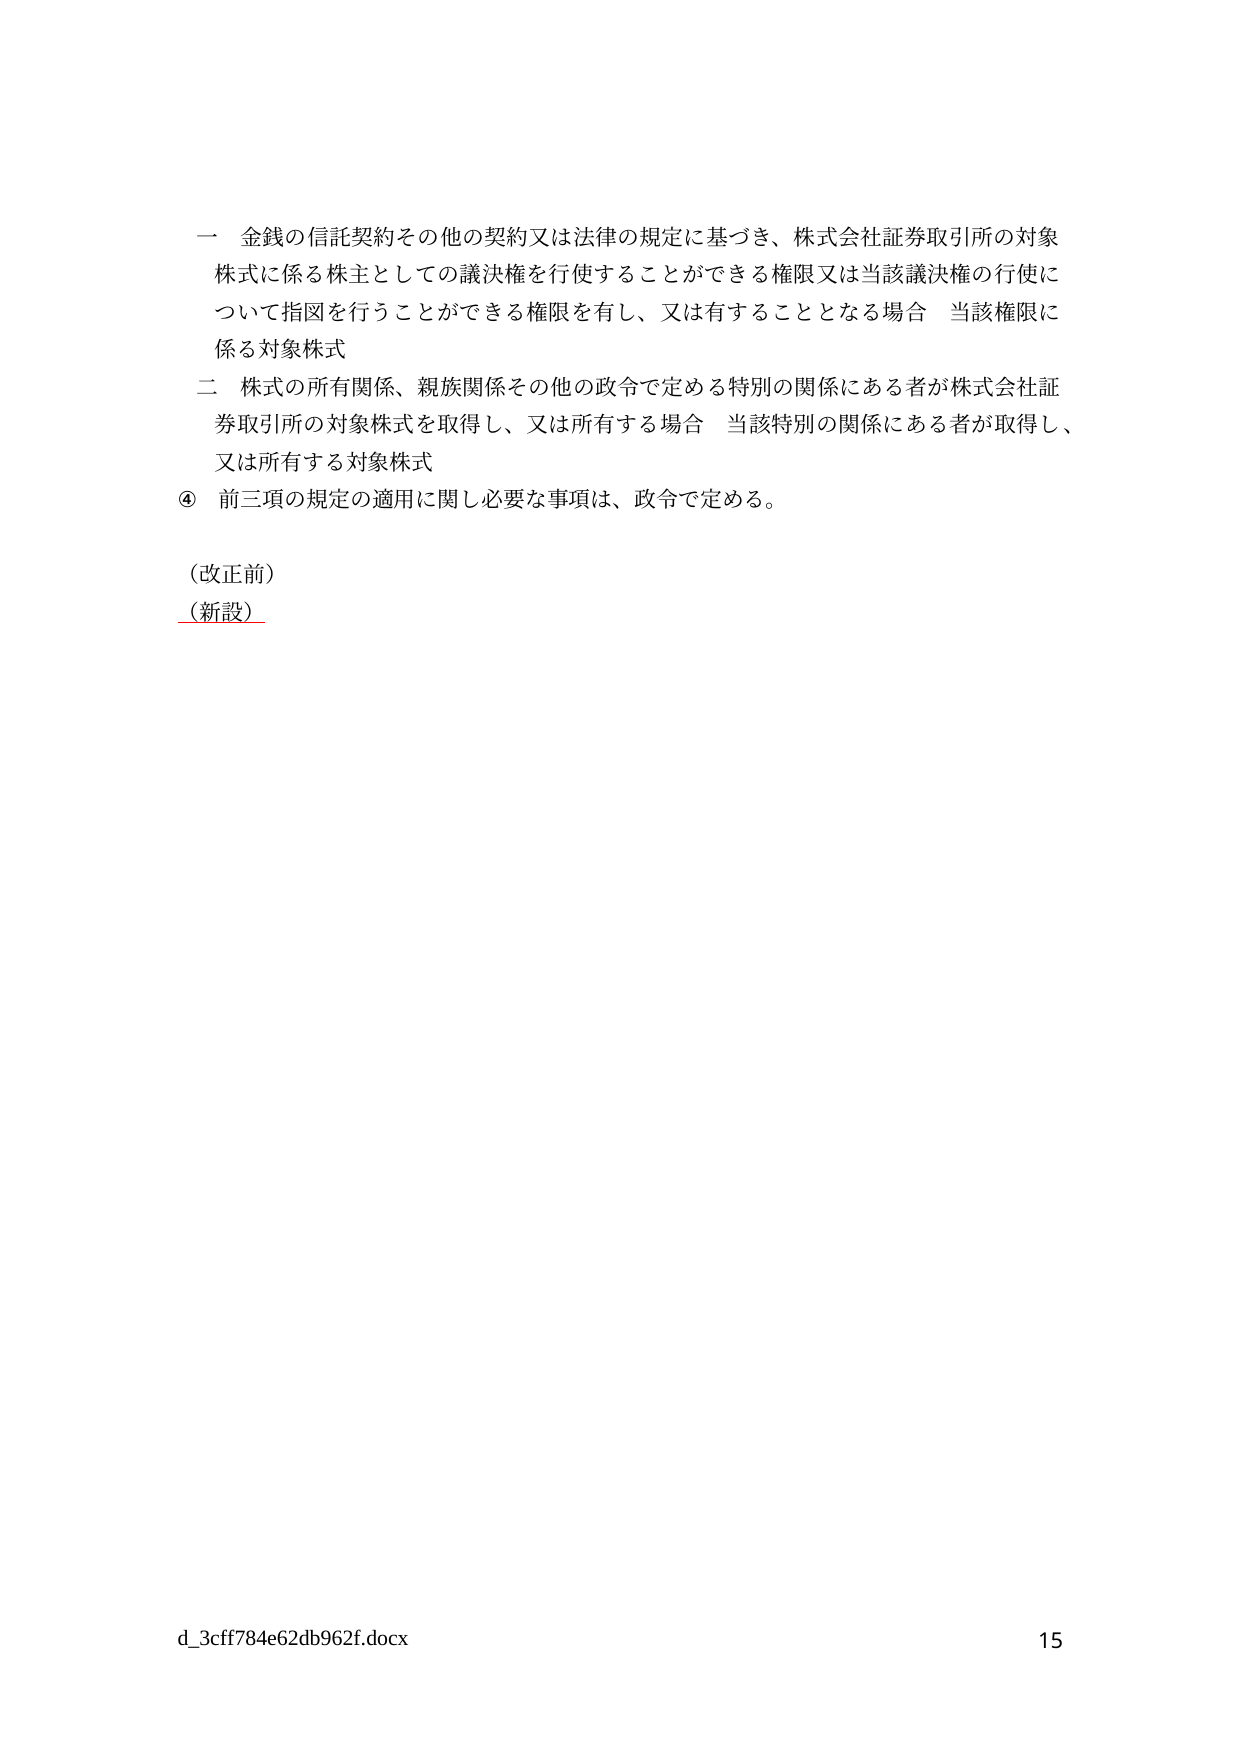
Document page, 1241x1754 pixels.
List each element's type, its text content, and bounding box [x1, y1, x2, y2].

text 二 株式の所有関係、親族関係その他の政令で定める特別の関係にある者が株式会社証券取引所の対象株式を取得し、又は所有する場合 当該特別の関係にある者が取得し、又は所有する対象株式 [196, 367, 1063, 479]
text 一 金銭の信託契約その他の契約又は法律の規定に基づき、株式会社証券取引所の対象株式に係る株主としての議決権を行使することができる権限又は当該議決権の行使について指図を行うことができる権限を有し、又は有することとなる場合 当該権限に係る対象株式 [196, 217, 1063, 367]
text ④ 前三項の規定の適用に関し必要な事項は、政令で定める。 [177, 479, 1063, 517]
text （改正前） [177, 554, 1063, 592]
text （新設） [177, 592, 1063, 629]
